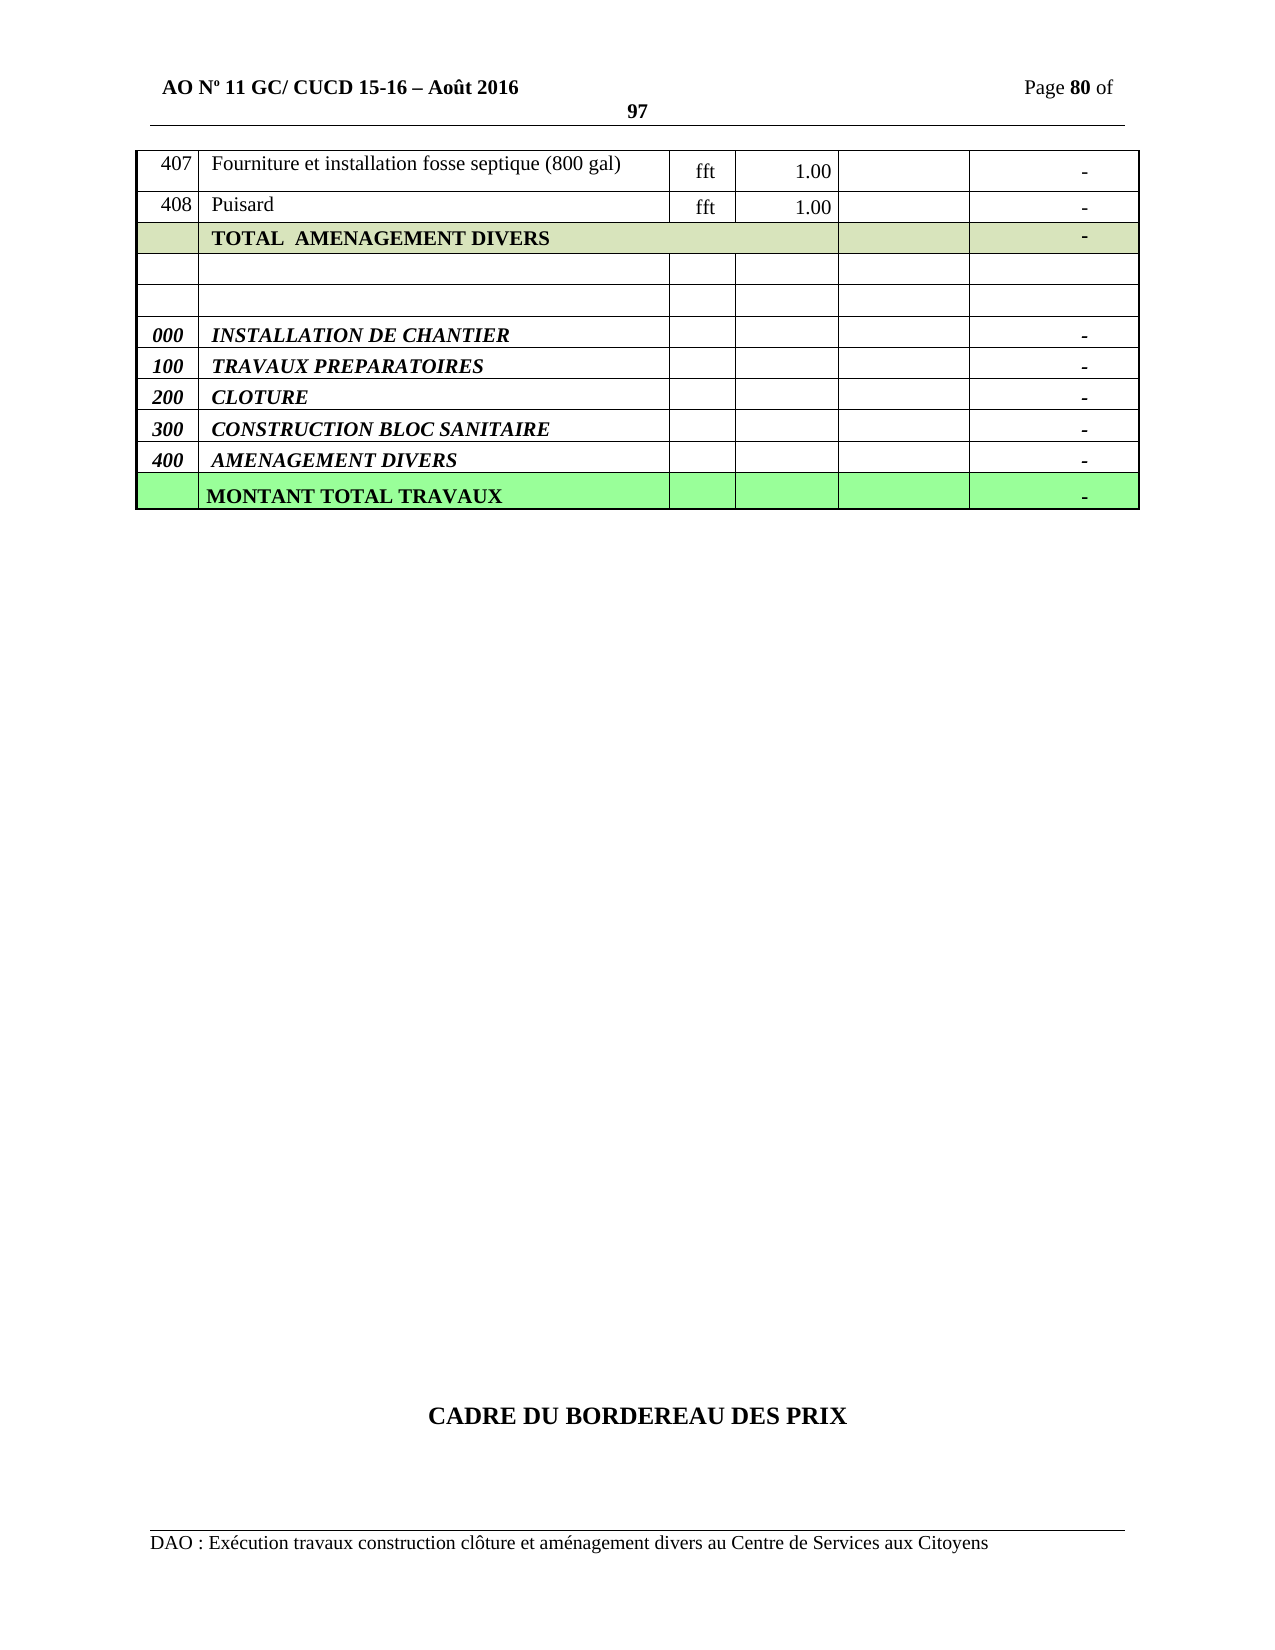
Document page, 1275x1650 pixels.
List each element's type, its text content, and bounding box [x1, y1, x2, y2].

table_cell [670, 317, 735, 347]
table_cell - [970, 192, 1138, 222]
table_cell CLOTURE [199, 379, 669, 409]
table_cell [138, 223, 198, 253]
table_cell [670, 442, 735, 472]
table_cell [670, 473, 735, 508]
table_cell TOTAL AMENAGEMENT DIVERS [199, 223, 838, 253]
table_cell fft [670, 151, 735, 191]
table_cell 1.00 [736, 151, 838, 191]
table_cell [736, 254, 838, 284]
table_cell [839, 151, 969, 191]
table_cell MONTANT TOTAL TRAVAUX [199, 473, 669, 508]
table_cell 100 [138, 348, 198, 378]
table_cell [736, 379, 838, 409]
table_cell [670, 379, 735, 409]
table_cell [839, 410, 969, 441]
table_cell - [970, 379, 1138, 409]
table_cell [839, 223, 969, 253]
table_cell [970, 285, 1138, 316]
table_cell [839, 192, 969, 222]
table_cell [670, 254, 735, 284]
table_cell Puisard [199, 192, 669, 222]
table_cell [736, 442, 838, 472]
table_cell [839, 254, 969, 284]
table_cell [138, 285, 198, 316]
table_cell 200 [138, 379, 198, 409]
table_cell [839, 285, 969, 316]
table_cell [138, 254, 198, 284]
table_cell [670, 410, 735, 441]
table_cell Fourniture et installation fosse septique (800 gal) [199, 151, 669, 191]
table_cell [736, 473, 838, 508]
table_cell TRAVAUX PREPARATOIRES [199, 348, 669, 378]
table_cell CONSTRUCTION BLOC SANITAIRE [199, 410, 669, 441]
table_cell - [970, 151, 1138, 191]
table_cell - [970, 317, 1138, 347]
table_cell AMENAGEMENT DIVERS [199, 442, 669, 472]
table_cell [736, 410, 838, 441]
table_cell [670, 348, 735, 378]
table_cell - [970, 410, 1138, 441]
table_cell [736, 317, 838, 347]
table_cell - [970, 223, 1138, 253]
table_cell [839, 317, 969, 347]
table_cell [970, 254, 1138, 284]
table_cell [670, 285, 735, 316]
table_cell [839, 442, 969, 472]
table_cell - [970, 348, 1138, 378]
table_cell 000 [138, 317, 198, 347]
table_cell - [970, 442, 1138, 472]
table_cell INSTALLATION DE CHANTIER [199, 317, 669, 347]
table_cell - [970, 473, 1138, 508]
table_cell 300 [138, 410, 198, 441]
table_cell [736, 285, 838, 316]
table_cell [839, 473, 969, 508]
table_cell 407 [138, 151, 198, 191]
table_cell [839, 348, 969, 378]
table_cell [839, 379, 969, 409]
table_cell 1.00 [736, 192, 838, 222]
table_cell [138, 473, 198, 508]
text CADRE DU BORDEREAU DES PRIX [150, 1401, 1125, 1430]
table_cell 400 [138, 442, 198, 472]
table_cell fft [670, 192, 735, 222]
table_cell [199, 254, 669, 284]
table_cell [736, 348, 838, 378]
table_cell [199, 285, 669, 316]
table_cell 408 [138, 192, 198, 222]
